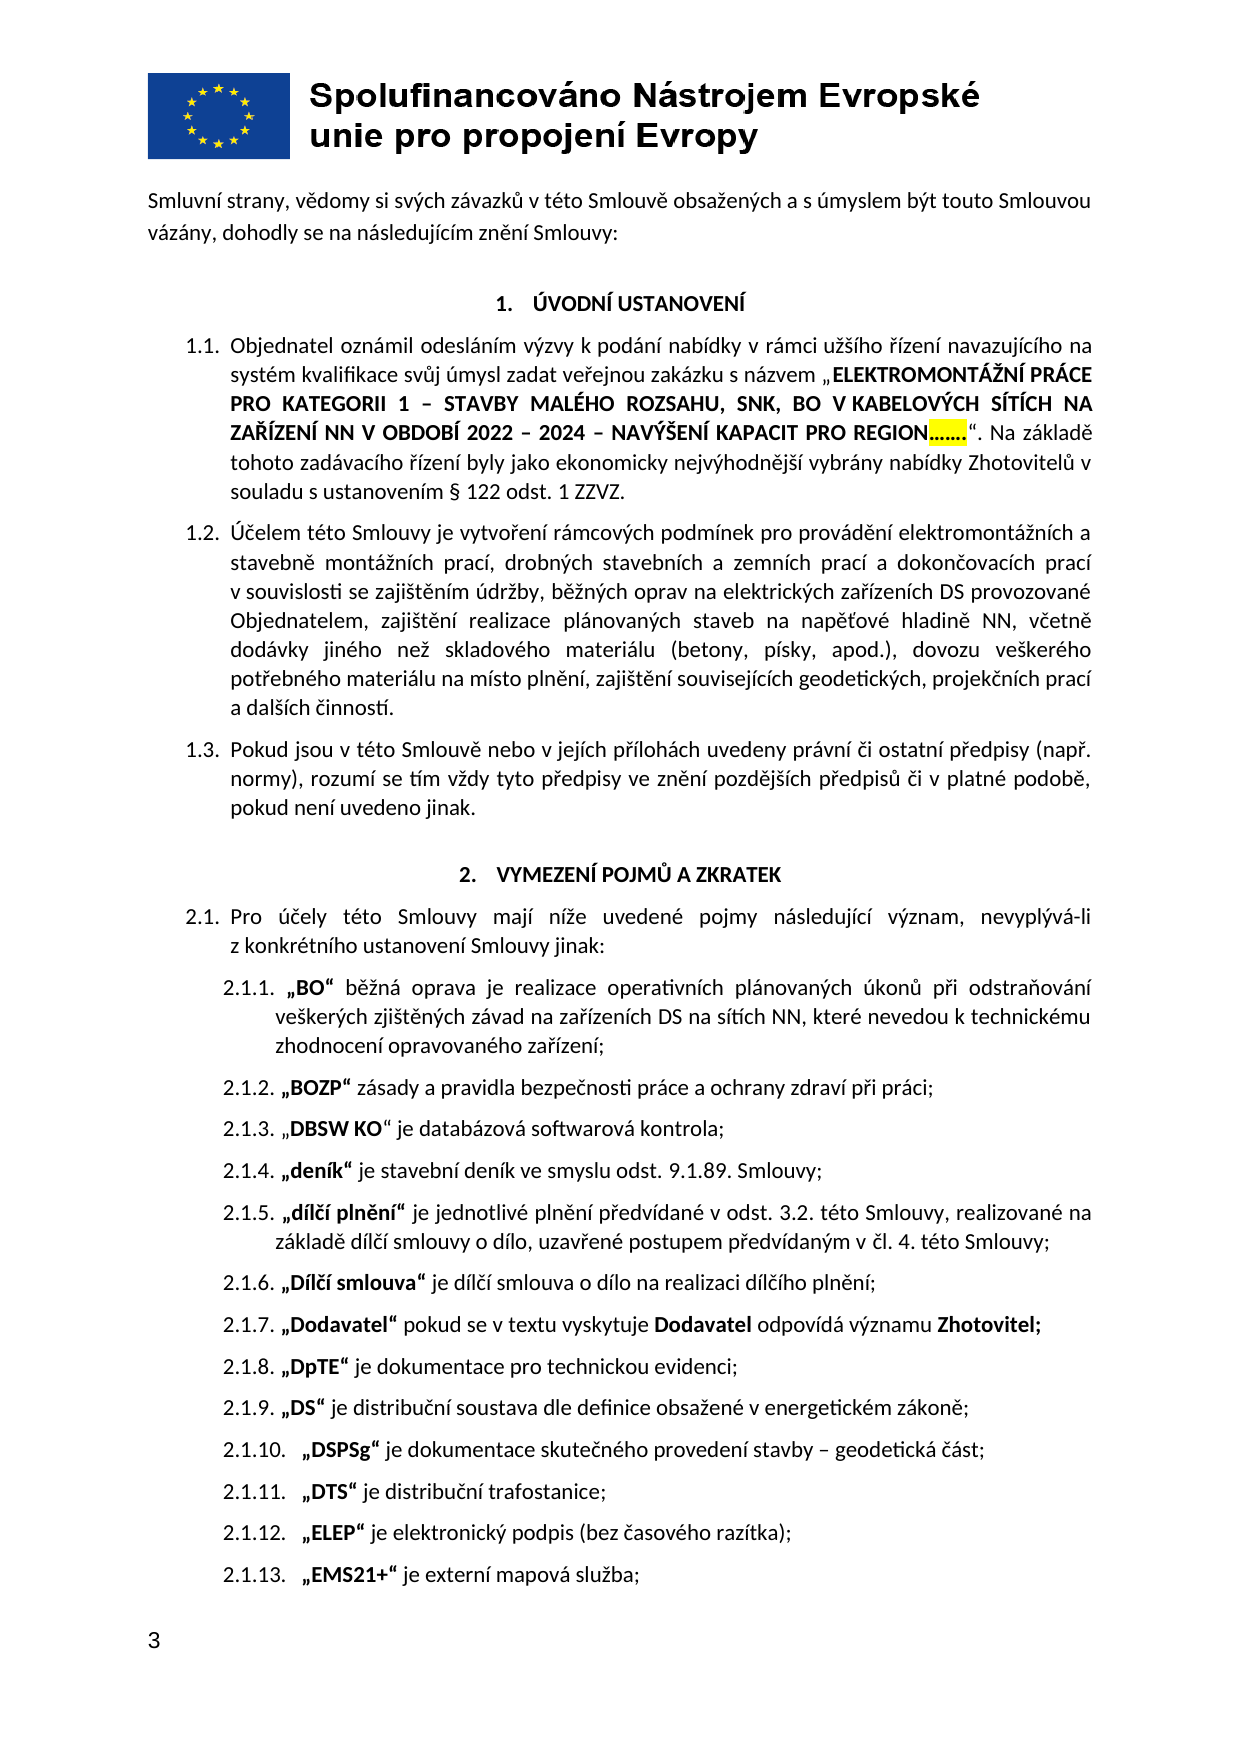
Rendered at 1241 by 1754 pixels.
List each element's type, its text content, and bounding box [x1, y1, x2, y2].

list „BO“ běžná oprava je realizace operativních plánovaných úkonů při odstraňování veškerých zjištěných závad na zařízeních DS na sítích NN, které nevedou k technickému zhodnocení opravovaného zařízení; [223, 972, 1093, 1059]
text Smluvní strany, vědomy si svých závazků v této Smlouvě obsažených a s úmyslem být touto Smlouvou vázány, dohodly se na následujícím znění Smlouvy: [148, 186, 1093, 247]
list „BOZP“ zásady a pravidla bezpečnosti práce a ochrany zdraví při práci; [223, 1072, 1093, 1101]
list „Dílčí smlouva“ je dílčí smlouva o dílo na realizaci dílčího plnění; [223, 1267, 1093, 1297]
list „Dodavatel“ pokud se v textu vyskytuje Dodavatel odpovídá významu Zhotovitel; [223, 1309, 1093, 1338]
list Pokud jsou v této Smlouvě nebo v jejích přílohách uvedeny právní či ostatní předpisy (např. normy), rozumí se tím vždy tyto předpisy ve znění pozdějších předpisů či v platné podobě, pokud není uvedeno jinak. [185, 734, 1093, 822]
list „DS“ je distribuční soustava dle definice obsažené v energetickém zákoně; [223, 1392, 1093, 1422]
list Účelem této Smlouvy je vytvoření rámcových podmínek pro provádění elektromontážních a stavebně montážních prací, drobných stavebních a zemních prací a dokončovacích prací v souvislosti se zajištěním údržby, běžných oprav na elektrických zařízeních DS provozované Objednatelem, zajištění realizace plánovaných staveb na napěťové hladině NN, včetně dodávky jiného než skladového materiálu (betony, písky, apod.), dovozu veškerého potřebného materiálu na místo plnění, zajištění souvisejících geodetických, projekčních prací a dalších činností. [185, 517, 1093, 722]
picture [147, 73, 991, 160]
list Pro účely této Smlouvy mají níže uvedené pojmy následující význam, nevyplývá-li z konkrétního ustanovení Smlouvy jinak: [185, 901, 1093, 959]
list „ELEP“ je elektronický podpis (bez časového razítka); [223, 1517, 1093, 1547]
list „DSPSg“ je dokumentace skutečného provedení stavby – geodetická část; [223, 1434, 1093, 1463]
list Objednatel oznámil odesláním výzvy k podání nabídky v rámci užšího řízení navazujícího na systém kvalifikace svůj úmysl zadat veřejnou zakázku s názvem „elektromontážní práce PRO KATEGORII 1 – Stavby malého rozsahu, snk, BO v kaBelových sítích na zařízení NN v období 2022 – 2024 – navýšení kapacit PRO REGION…….“. Na základě tohoto zadávacího řízení byly jako ekonomicky nejvýhodnější vybrány nabídky Zhotovitelů v souladu s ustanovením § 122 odst. 1 ZZVZ. [185, 330, 1093, 505]
list „EMS21+“ je externí mapová služba; [223, 1559, 1093, 1588]
list Vymezení pojmů a zkratek [148, 859, 1093, 888]
list „DTS“ je distribuční trafostanice; [223, 1476, 1093, 1505]
list „deník“ je stavební deník ve smyslu odst. 9.1.9. Smlouvy; [223, 1155, 1093, 1184]
list ÚVODNÍ USTANOVENÍ [148, 288, 1093, 317]
list „dílčí plnění“ je jednotlivé plnění předvídané v odst. 3.2. této Smlouvy, realizované na základě dílčí smlouvy o dílo, uzavřené postupem předvídaným v čl. 4. této Smlouvy; [223, 1197, 1093, 1255]
list „DpTE“ je dokumentace pro technickou evidenci; [223, 1351, 1093, 1380]
list „DBSW KO“ je databázová softwarová kontrola; [223, 1113, 1093, 1142]
